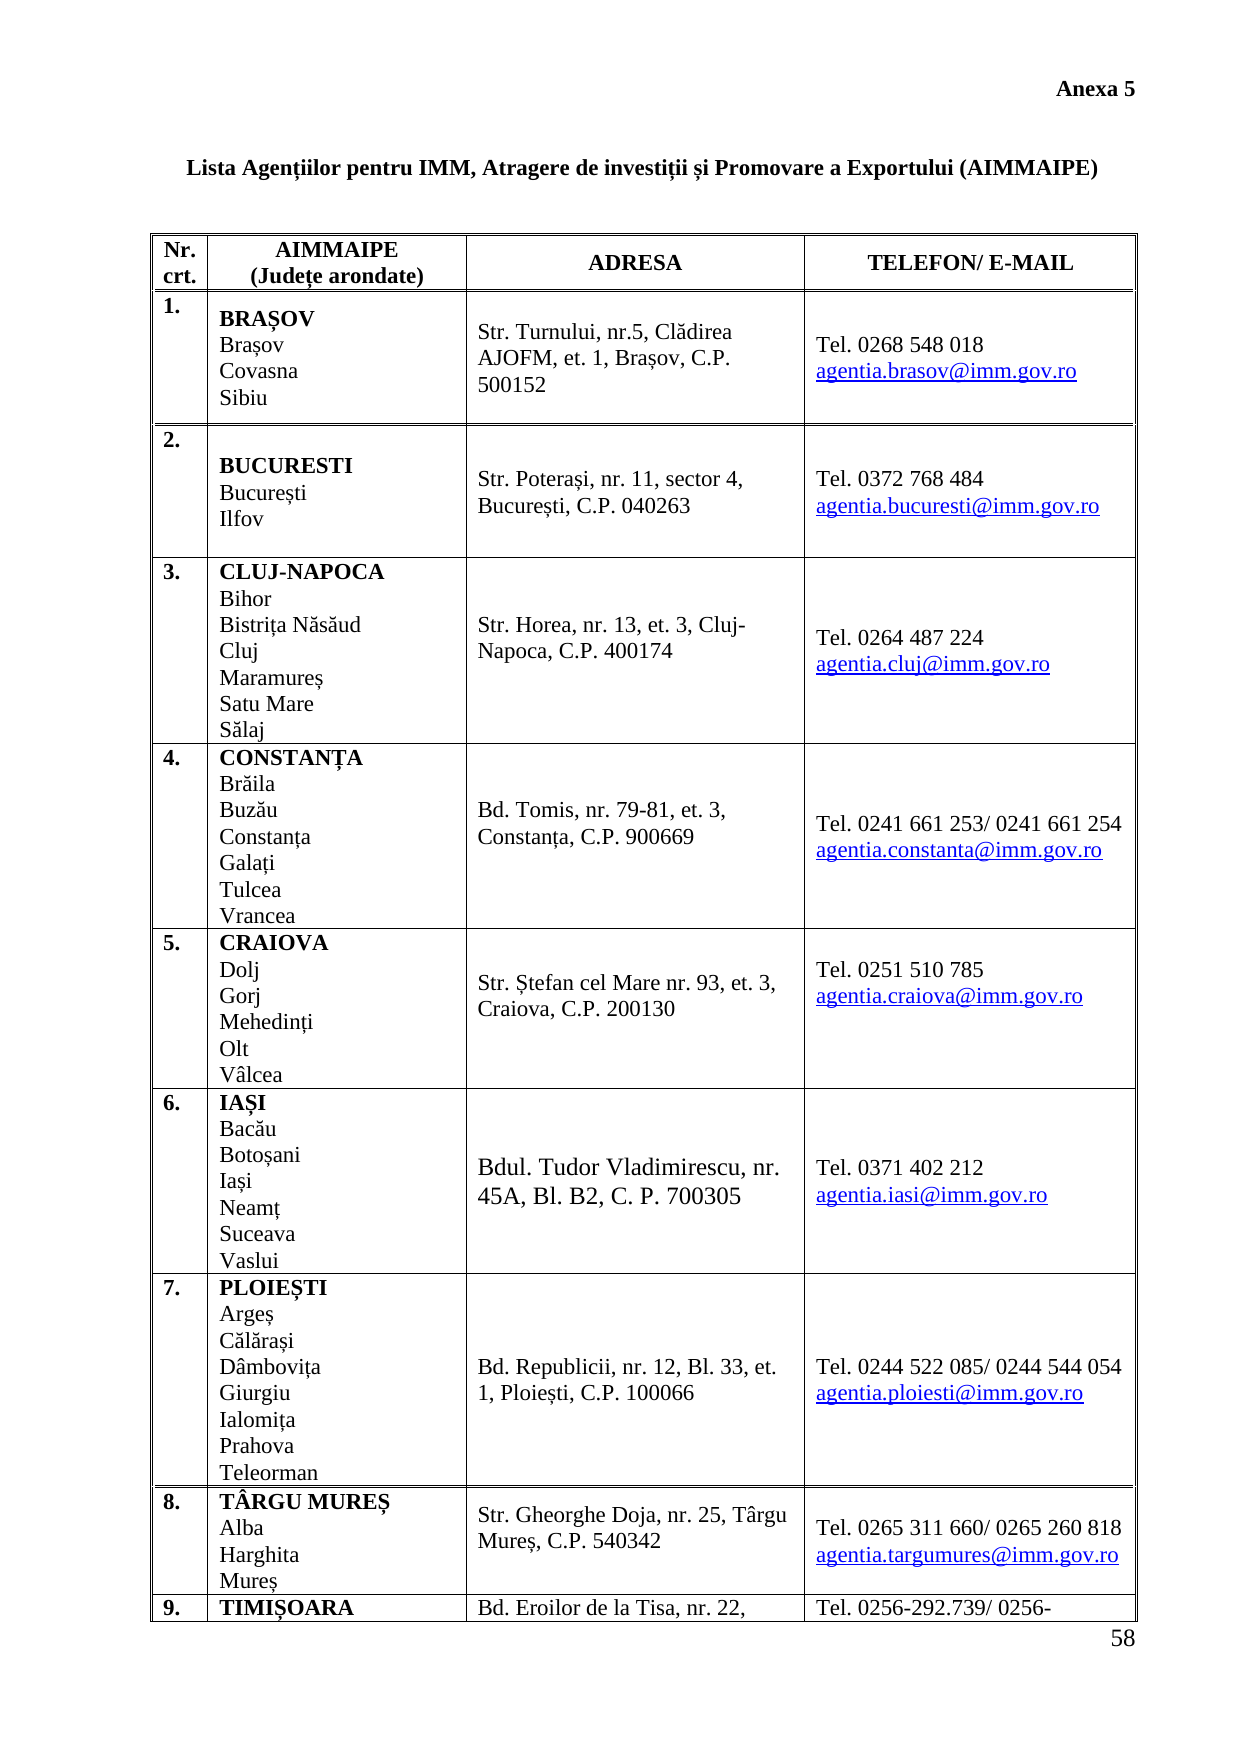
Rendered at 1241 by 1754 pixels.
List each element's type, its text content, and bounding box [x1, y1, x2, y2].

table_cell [805, 1595, 1135, 1621]
table_cell BRAȘOV Brașov Covasna Sibiu [208, 292, 466, 423]
table_cell [153, 1089, 207, 1273]
table_cell Tel. 0251 510 785 agentia.craiova@imm.gov.ro [805, 929, 1135, 1087]
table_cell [208, 1595, 466, 1621]
table_cell BUCURESTI București Ilfov [208, 426, 466, 557]
table_cell Tel. 0268 548 018 agentia.brasov@imm.gov.ro [805, 289, 1137, 423]
table_cell CRAIOVA Dolj Gorj Mehedinți Olt Vâlcea [208, 929, 466, 1087]
table_cell PLOIEȘTI Argeș Călărași Dâmbovița Giurgiu Ialomița Prahova Teleorman [208, 1274, 466, 1485]
table_cell Tel. 0265 311 660/ 0265 260 818 agentia.targumures@imm.gov.ro [805, 1485, 1137, 1593]
table_cell [152, 423, 207, 557]
table_header ADRESA [467, 236, 804, 289]
table_cell CONSTANȚA Brăila Buzău Constanța Galați Tulcea Vrancea [208, 744, 466, 928]
table_cell [153, 558, 207, 743]
table_cell Bdul. Tudor Vladimirescu, nr. 45A, Bl. B2, C. P. 700305 [467, 1089, 804, 1273]
table_cell TÂRGU MUREȘ Alba Harghita Mureș [208, 1488, 466, 1593]
table_cell [152, 289, 207, 423]
table_cell Str. Ștefan cel Mare nr. 93, et. 3, Craiova, C.P. 200130 [467, 929, 804, 1087]
table_cell [152, 1485, 207, 1593]
table_cell [153, 1274, 207, 1485]
table_header Nr. crt. [153, 236, 207, 289]
table_cell Tel. 0264 487 224 agentia.cluj@imm.gov.ro [805, 558, 1135, 743]
table_cell IAȘI Bacău Botoșani Iași Neamț Suceava Vaslui [208, 1089, 466, 1273]
table_cell Bd. Tomis, nr. 79-81, et. 3, Constanța, C.P. 900669 [467, 744, 804, 928]
text Lista Agențiilor pentru IMM, Atragere de investiții și Promovare a Exportului (AIMMAIPE) [150, 154, 1135, 180]
table_cell Tel. 0244 522 085/ 0244 544 054 agentia.ploiesti@imm.gov.ro [805, 1274, 1135, 1485]
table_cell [467, 1595, 804, 1621]
table_cell [153, 929, 207, 1087]
table_cell CLUJ-NAPOCA Bihor Bistrița Năsăud Cluj Maramureș Satu Mare Sălaj [208, 558, 466, 743]
table_cell Str. Horea, nr. 13, et. 3, Cluj-Napoca, C.P. 400174 [467, 558, 804, 743]
table_header TELEFON/ E-MAIL [805, 236, 1135, 289]
table_cell Str. Gheorghe Doja, nr. 25, Târgu Mureș, C.P. 540342 [467, 1488, 804, 1593]
table_header AIMMAIPE (Județe arondate) [208, 236, 466, 289]
table_cell Bd. Republicii, nr. 12, Bl. 33, et. 1, Ploiești, C.P. 100066 [467, 1274, 804, 1485]
table_cell Tel. 0371 402 212 agentia.iasi@imm.gov.ro [805, 1089, 1135, 1273]
table_cell Tel. 0241 661 253/ 0241 661 254 agentia.constanta@imm.gov.ro [805, 744, 1135, 928]
text Anexa 5 [150, 75, 1135, 101]
table_cell Tel. 0372 768 484 agentia.bucuresti@imm.gov.ro [805, 423, 1137, 557]
table_cell Str. Turnului, nr.5, Clădirea AJOFM, et. 1, Brașov, C.P. 500152 [467, 292, 804, 423]
table_cell Str. Poterași, nr. 11, sector 4, București, C.P. 040263 [467, 426, 804, 557]
table_cell [153, 1595, 207, 1621]
table_cell [153, 744, 207, 928]
